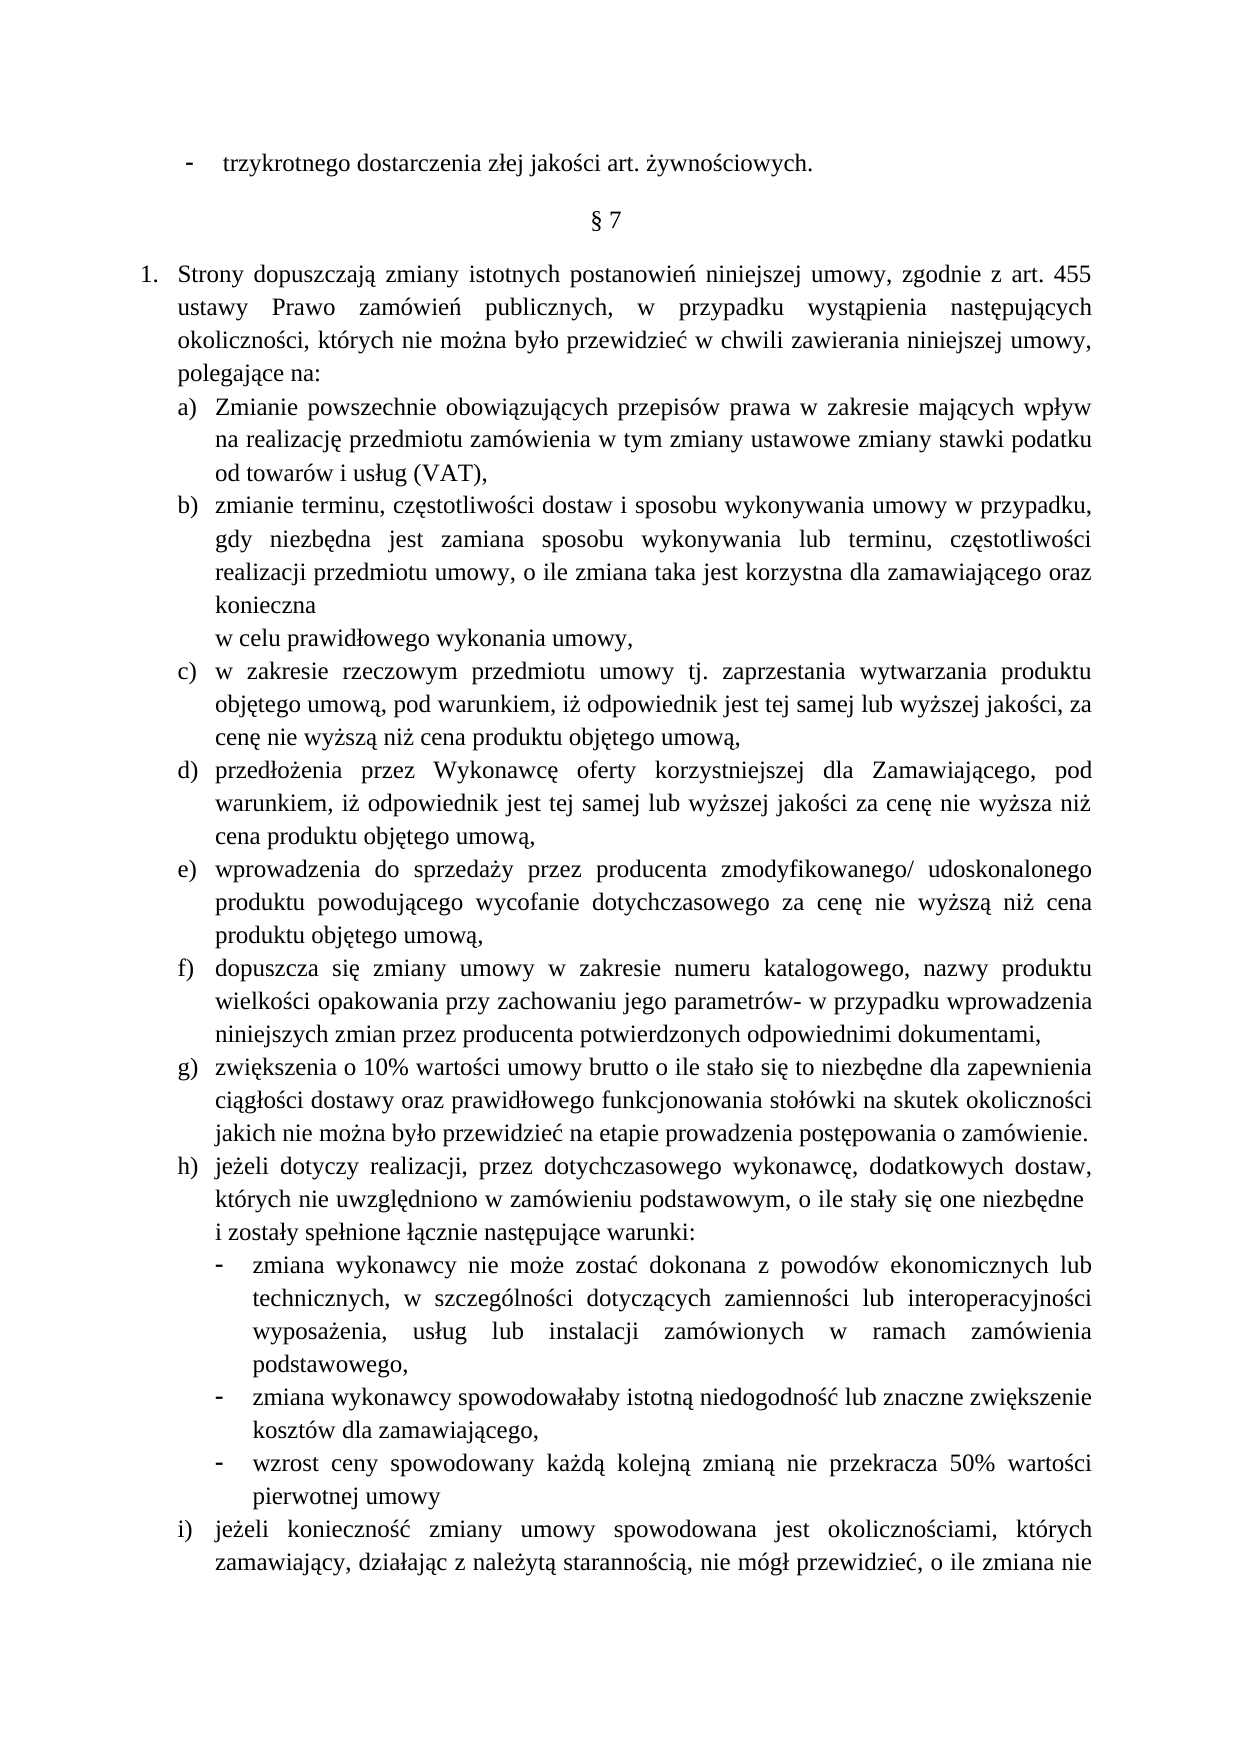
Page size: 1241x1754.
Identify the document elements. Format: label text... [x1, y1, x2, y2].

list przedłożenia przez Wykonawcę oferty korzystniejszej dla Zamawiającego, pod warunkiem, iż odpowiednik jest tej samej lub wyższej jakości za cenę nie wyższa niż cena produktu objętego umową, [177, 755, 1093, 849]
list Strony dopuszczają zmiany istotnych postanowień niniejszej umowy, zgodnie z art. 455 ustawy Prawo zamówień publicznych, w przypadku wystąpienia następujących okoliczności, których nie można było przewidzieć w chwili zawierania niniejszej umowy, polegające na: [140, 259, 1093, 387]
text § 7 [590, 206, 1093, 234]
list trzykrotnego dostarczenia złej jakości art. żywnościowych. [185, 148, 1093, 176]
list zmiana wykonawcy nie może zostać dokonana z powodów ekonomicznych lub technicznych, w szczególności dotyczących zamienności lub interoperacyjności wyposażenia, usług lub instalacji zamówionych w ramach zamówienia podstawowego, [215, 1250, 1093, 1378]
list Zmianie powszechnie obowiązujących przepisów prawa w zakresie mających wpływ na realizację przedmiotu zamówienia w tym zmiany ustawowe zmiany stawki podatku od towarów i usług (VAT), [177, 392, 1093, 486]
list wprowadzenia do sprzedaży przez producenta zmodyfikowanego/ udoskonalonego produktu powodującego wycofanie dotychczasowego za cenę nie wyższą niż cena produktu objętego umową, [177, 854, 1093, 949]
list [177, 1514, 1093, 1576]
list zwiększenia o 10% wartości umowy brutto o ile stało się to niezbędne dla zapewnienia ciągłości dostawy oraz prawidłowego funkcjonowania stołówki na skutek okoliczności jakich nie można było przewidzieć na etapie prowadzenia postępowania o zamówienie. [177, 1052, 1093, 1147]
list zmiana wykonawcy spowodowałaby istotną niedogodność lub znaczne zwiększenie kosztów dla zamawiającego, [215, 1382, 1093, 1444]
list w zakresie rzeczowym przedmiotu umowy tj. zaprzestania wytwarzania produktu objętego umową, pod warunkiem, iż odpowiednik jest tej samej lub wyższej jakości, za cenę nie wyższą niż cena produktu objętego umową, [177, 656, 1093, 751]
list wzrost ceny spowodowany każdą kolejną zmianą nie przekracza 50% wartości pierwotnej umowy [215, 1448, 1093, 1510]
list dopuszcza się zmiany umowy w zakresie numeru katalogowego, nazwy produktu wielkości opakowania przy zachowaniu jego parametrów- w przypadku wprowadzenia niniejszych zmian przez producenta potwierdzonych odpowiednimi dokumentami, [177, 953, 1093, 1048]
list zmianie terminu, częstotliwości dostaw i sposobu wykonywania umowy w przypadku, gdy niezbędna jest zamiana sposobu wykonywania lub terminu, częstotliwości realizacji przedmiotu umowy, o ile zmiana taka jest korzystna dla zamawiającego oraz konieczna w celu prawidłowego wykonania umowy, [177, 491, 1093, 651]
list jeżeli dotyczy realizacji, przez dotychczasowego wykonawcę, dodatkowych dostaw, których nie uwzględniono w zamówieniu podstawowym, o ile stały się one niezbędne i zostały spełnione łącznie następujące warunki: [177, 1151, 1093, 1246]
